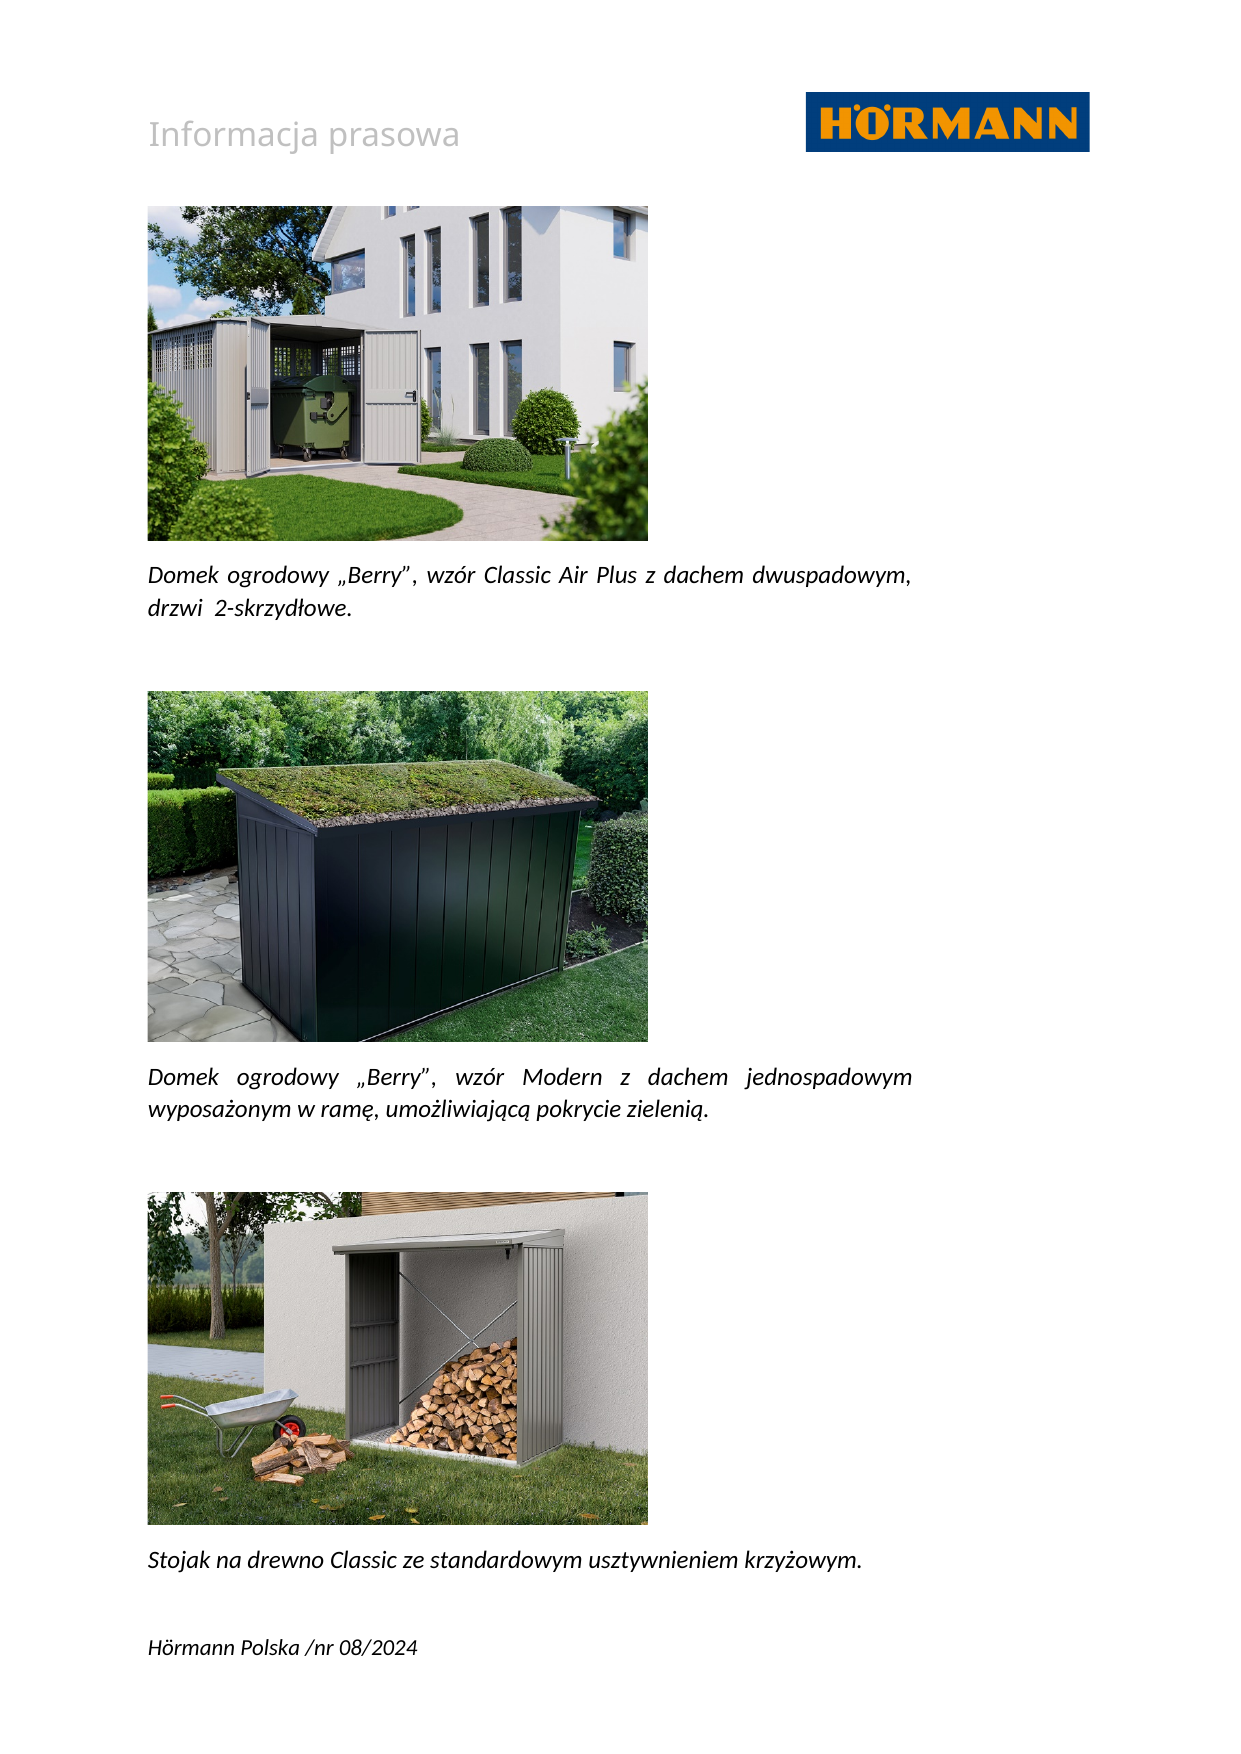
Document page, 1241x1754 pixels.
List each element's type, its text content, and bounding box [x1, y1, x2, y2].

text Domek ogrodowy „Berry”, wzór Modern z dachem jednospadowym wyposażonym w ramę, umożliwiającą pokrycie zielenią. [148, 1061, 916, 1124]
text Domek ogrodowy „Berry”, wzór Classic Air Plus z dachem dwuspadowym, drzwi 2-skrzydłowe. [148, 559, 916, 623]
picture [147, 1192, 648, 1525]
picture [147, 691, 648, 1042]
picture [805, 92, 1090, 152]
picture [147, 206, 648, 541]
text Stojak na drewno Classic ze standardowym usztywnieniem krzyżowym. [148, 1544, 916, 1574]
